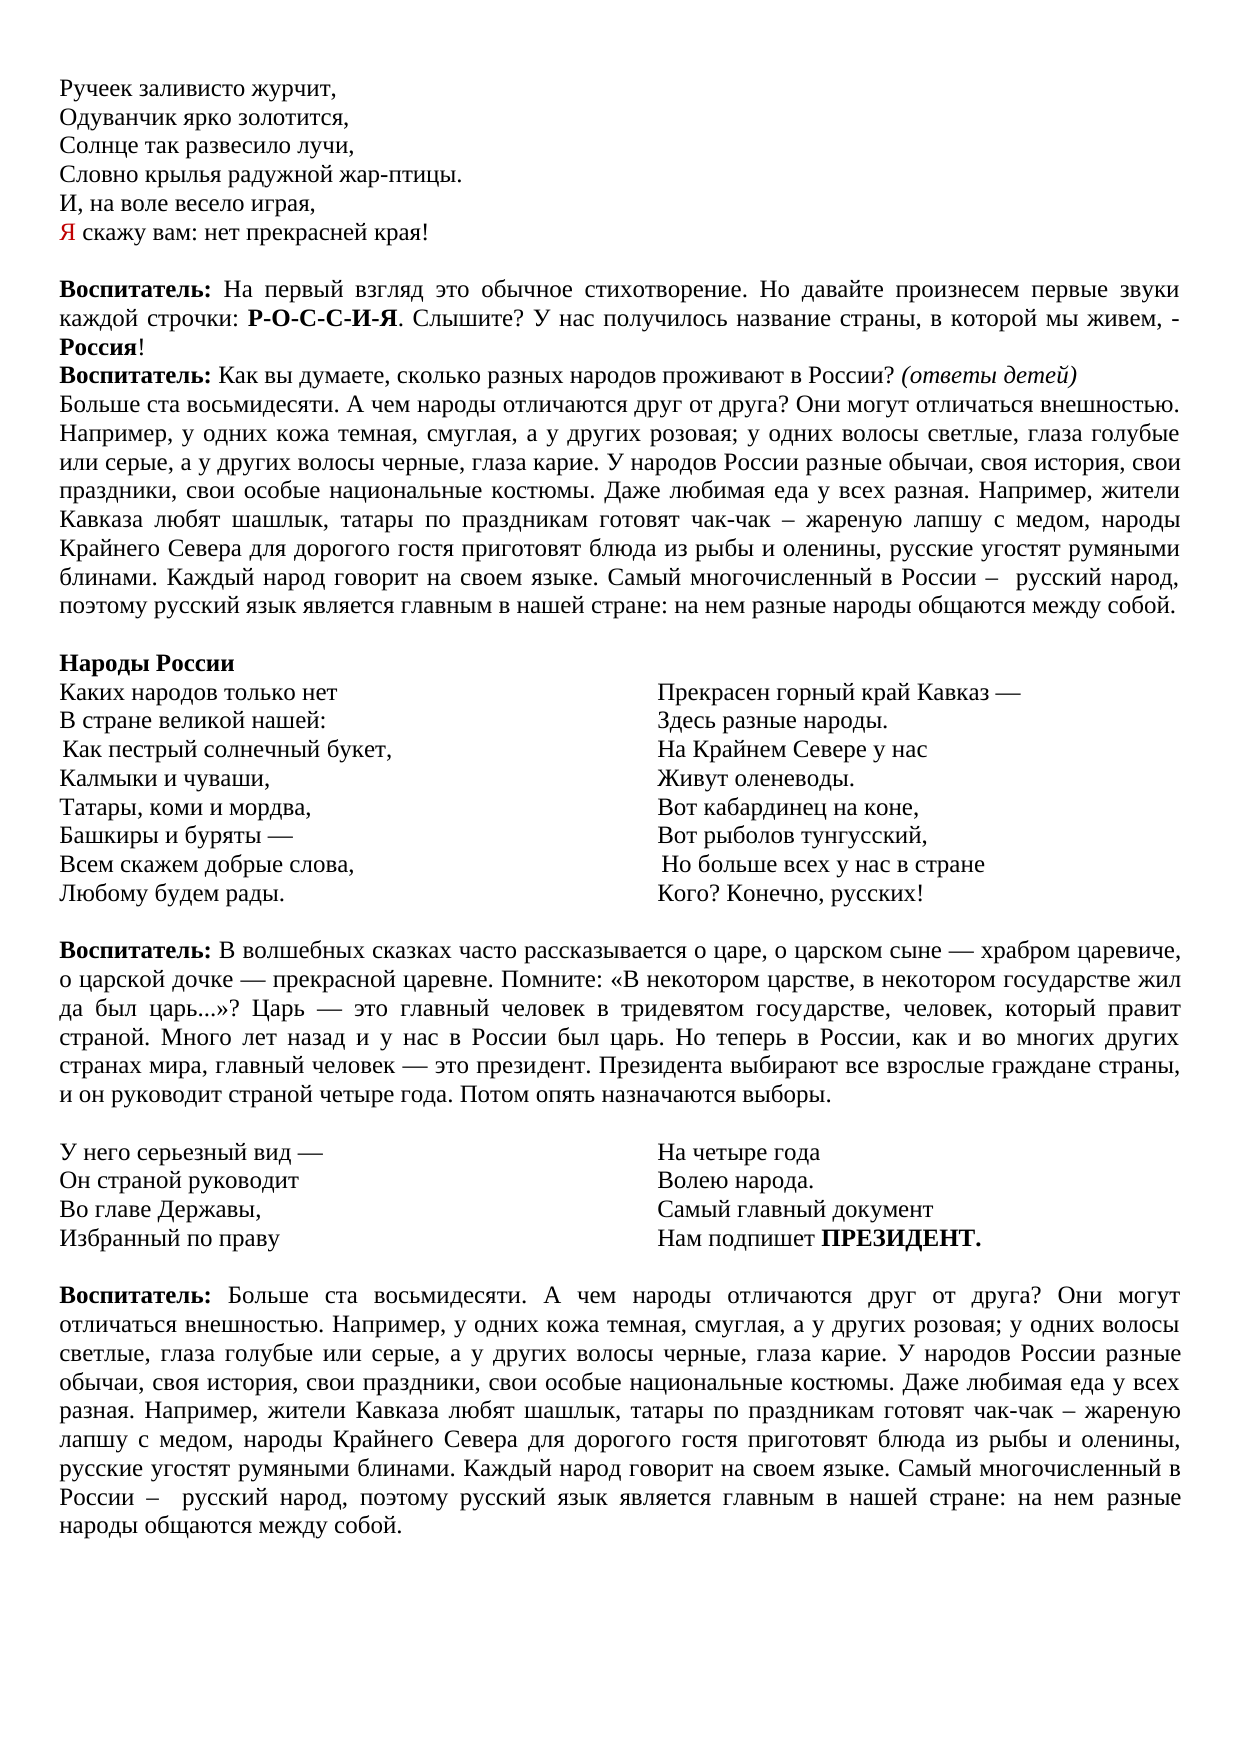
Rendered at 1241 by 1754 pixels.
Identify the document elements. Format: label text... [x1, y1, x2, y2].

text Как пестрый солнечный букет, [62, 734, 583, 763]
text На Крайнем Севере у нас [657, 734, 1181, 763]
text Живут оленеводы. [657, 763, 1181, 792]
text Любому будем рады. [59, 878, 583, 907]
text Волею народа. [657, 1166, 1181, 1194]
text Каких народов только нет [59, 677, 583, 706]
text В стране великой нашей: [59, 706, 583, 734]
text Кого? Конечно, русских! [657, 878, 1181, 907]
text Татары, коми и мордва, [59, 792, 583, 821]
text Самый главный документ [657, 1194, 1181, 1223]
text И, на воле весело играя, [59, 188, 1181, 217]
text Нам подпишет ПРЕЗИДЕНТ. [657, 1223, 1181, 1252]
text На четыре года [657, 1137, 1181, 1166]
text Прекрасен горный край Кавказ — [657, 677, 1181, 706]
text Солнце так развесило лучи, [59, 131, 1181, 159]
text Одуванчик ярко золотится, [59, 102, 1181, 131]
text Воспитатель: Как вы думаете, сколько разных народов проживают в России? (ответы детей) [59, 361, 1181, 389]
text Здесь разные народы. [657, 706, 1181, 734]
text Башкиры и буряты — [59, 821, 583, 849]
text Народы России [59, 648, 1181, 677]
text Больше ста восьмидесяти. А чем народы отличаются друг от друга? Они могут отличаться внешностью. Например, у одних кожа темная, смуглая, а у других розовая; у одних волосы светлые, глаза голубые или серые, а у других волосы черные, глаза карие. У народов России разные обычаи, своя история, свои праздники, свои особые национальные костюмы. Даже любимая еда у всех разная. Например, жители Кавказа любят шашлык, татары по праздникам готовят чак-чак – жареную лапшу с медом, народы Крайнего Севера для дорогого гостя приготовят блюда из рыбы и оленины, русские угостят румяными блинами. Каждый народ говорит на своем языке. Самый многочисленный в России – русский народ, поэтому русский язык является главным в нашей стране: на нем разные народы общаются между собой. [59, 389, 1181, 619]
text У него серьезный вид — [59, 1137, 583, 1166]
text Всем скажем добрые слова, [59, 849, 583, 878]
text Калмыки и чуваши, [59, 763, 583, 792]
text Я скажу вам: нет прекрасней края! [59, 217, 1181, 246]
text Воспитатель: Больше ста восьмидесяти. А чем народы отличаются друг от друга? Они могут отличаться внешностью. Например, у одних кожа темная, смуглая, а у других розовая; у одних волосы светлые, глаза голубые или серые, а у других волосы черные, глаза карие. У народов России разные обычаи, своя история, свои праздники, свои особые национальные костюмы. Даже любимая еда у всех разная. Например, жители Кавказа любят шашлык, татары по праздникам готовят чак-чак – жареную лапшу с медом, народы Крайнего Севера для дорогого гостя приготовят блюда из рыбы и оленины, русские угостят румяными блинами. Каждый народ говорит на своем языке. Самый многочисленный в России – русский народ, поэтому русский язык является главным в нашей стране: на нем разные народы общаются между собой. [59, 1281, 1181, 1539]
text Избранный по праву [59, 1223, 583, 1252]
text Воспитатель: На первый взгляд это обычное стихотворение. Но давайте произнесем первые звуки каждой строчки: Р-О-С-С-И-Я. Слышите? У нас получилось название страны, в которой мы живем, - Россия! [59, 274, 1181, 361]
text Воспитатель: В волшебных сказках часто рассказывается о царе, о царском сыне — храбром царевиче, о царской дочке — прекрасной царевне. Помните: «В некотором царстве, в некотором государстве жил да был царь...»? Царь — это главный человек в тридевятом государстве, человек, который правит страной. Много лет назад и у нас в России был царь. Но теперь в России, как и во многих других странах мира, главный человек — это президент. Президента выбирают все взрослые граждане страны, и он руководит страной четыре года. Потом опять назначаются выборы. [59, 936, 1181, 1108]
text Словно крылья радужной жар-птицы. [59, 159, 1181, 188]
text Во главе Державы, [59, 1194, 583, 1223]
text Вот рыболов тунгусский, [657, 821, 1181, 849]
text Но больше всех у нас в стране [661, 849, 1181, 878]
text Он страной руководит [59, 1166, 583, 1194]
text Ручеек заливисто журчит, [59, 73, 1181, 102]
text Вот кабардинец на коне, [657, 792, 1181, 821]
